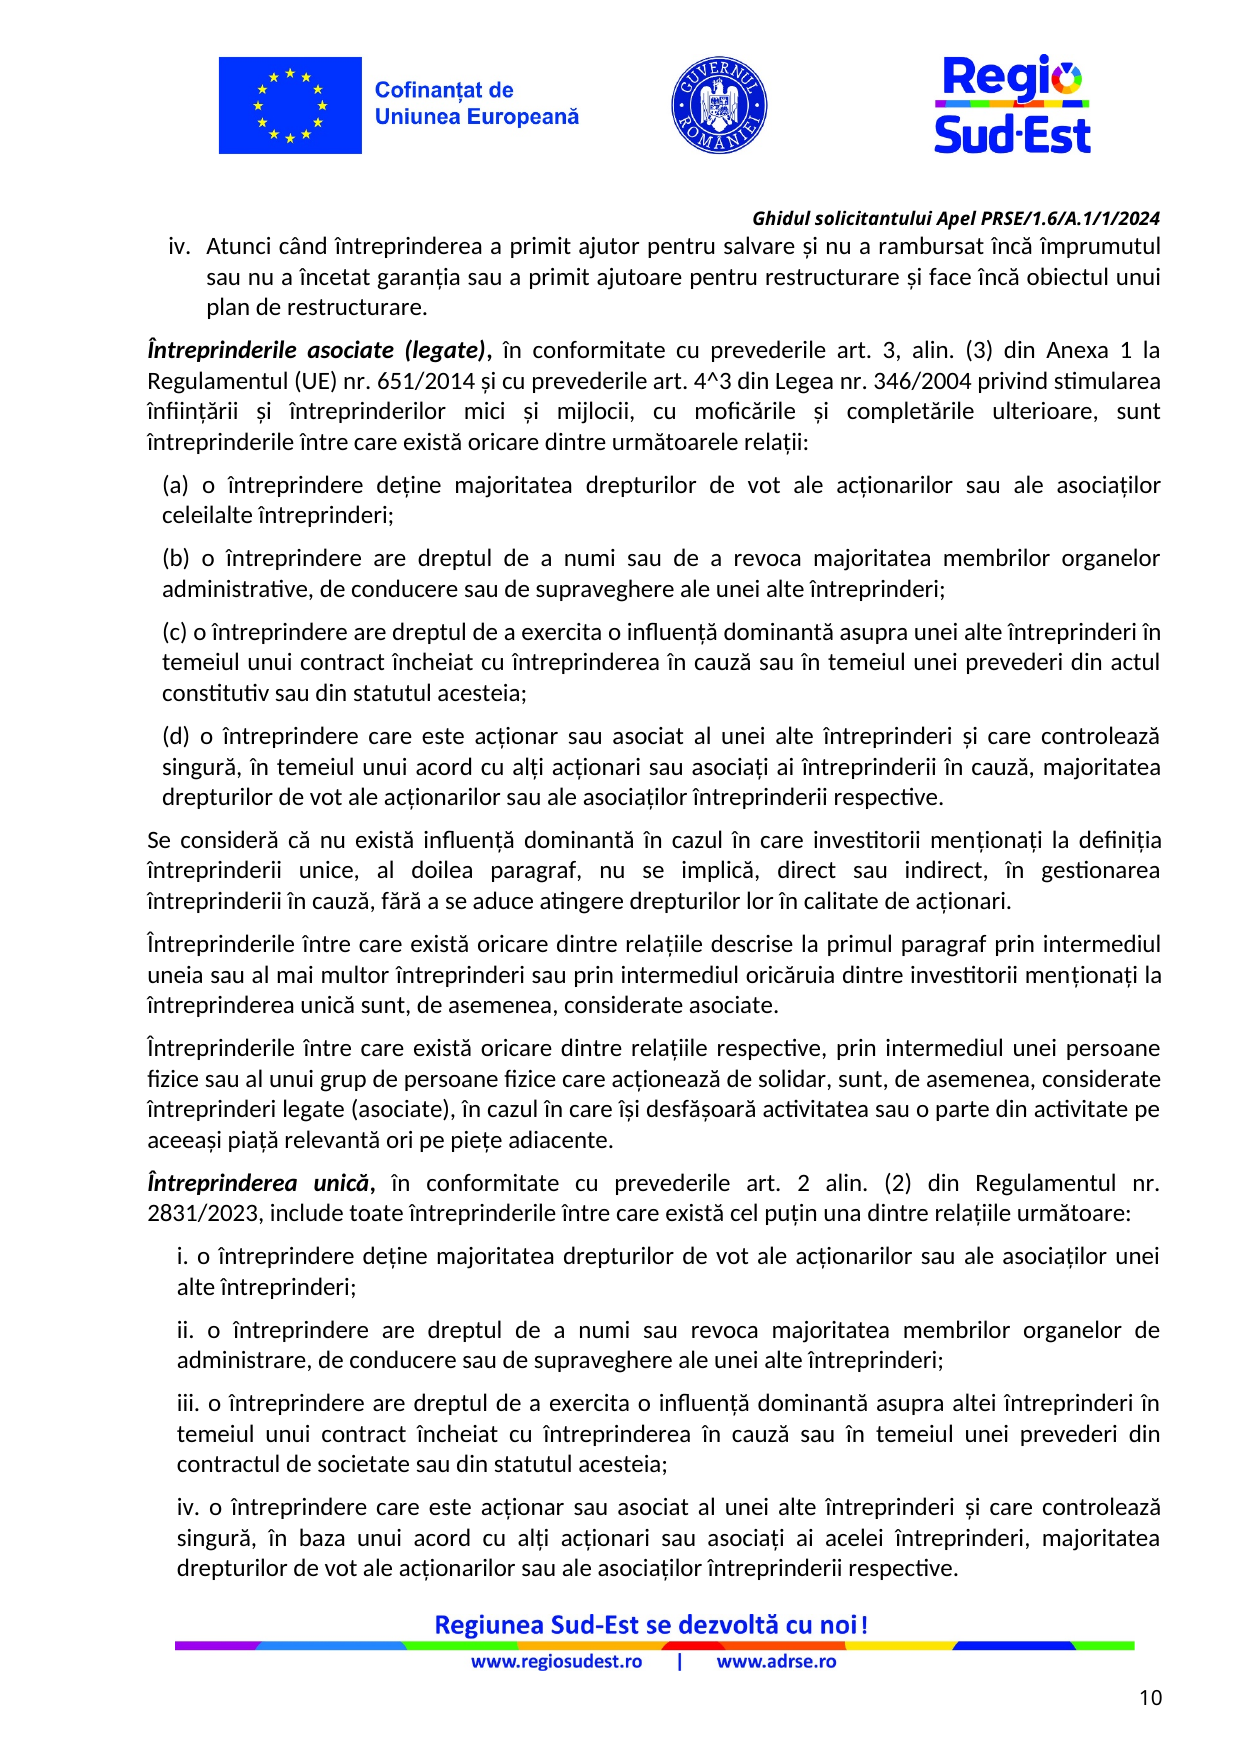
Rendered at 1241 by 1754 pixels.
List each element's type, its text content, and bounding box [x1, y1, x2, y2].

picture [218, 54, 1091, 155]
text (b) o întreprindere are dreptul de a numi sau de a revoca majoritatea membrilor organelor administrative, de conducere sau de supraveghere ale unei alte întreprinderi; [162, 542, 1162, 603]
text i. o întreprindere deține majoritatea drepturilor de vot ale acționarilor sau ale asociaților unei alte întreprinderi; [177, 1240, 1162, 1301]
text (c) o întreprindere are dreptul de a exercita o influență dominantă asupra unei alte întreprinderi în temeiul unui contract încheiat cu întreprinderea în cauză sau în temeiul unei prevederi din actul constitutiv sau din statutul acesteia; [162, 616, 1162, 708]
text Întreprinderile între care există oricare dintre relațiile respective, prin intermediul unei persoane fizice sau al unui grup de persoane fizice care acționează de solidar, sunt, de asemenea, considerate întreprinderi legate (asociate), în cazul în care își desfășoară activitatea sau o parte din activitate pe aceeași piață relevantă ori pe piețe adiacente. [147, 1032, 1162, 1154]
text Se consideră că nu există influenţă dominantă în cazul în care investitorii menţionaţi la definiția întreprinderii unice, al doilea paragraf, nu se implică, direct sau indirect, în gestionarea întreprinderii în cauză, fără a se aduce atingere drepturilor lor în calitate de acţionari. [147, 824, 1162, 916]
picture [175, 1614, 1135, 1671]
text ii. o întreprindere are dreptul de a numi sau revoca majoritatea membrilor organelor de administrare, de conducere sau de supraveghere ale unei alte întreprinderi; [177, 1314, 1162, 1375]
text (a) o întreprindere deține majoritatea drepturilor de vot ale acționarilor sau ale asociaților celeilalte întreprinderi; [162, 469, 1162, 530]
text iv. o întreprindere care este acționar sau asociat al unei alte întreprinderi şi care controlează singură, în baza unui acord cu alți acționari sau asociați ai acelei întreprinderi, majoritatea drepturilor de vot ale acționarilor sau ale asociaților întreprinderii respective. [177, 1492, 1162, 1583]
text Întreprinderile asociate (legate), în conformitate cu prevederile art. 3, alin. (3) din Anexa 1 la Regulamentul (UE) nr. 651/2014 și cu prevederile art. 4^3 din Legea nr. 346/2004 privind stimularea înființării și întreprinderilor mici și mijlocii, cu moficările și completările ulterioare, sunt întreprinderile între care există oricare dintre următoarele relații: [147, 334, 1162, 456]
text Întreprinderile între care există oricare dintre relaţiile descrise la primul paragraf prin intermediul uneia sau al mai multor întreprinderi sau prin intermediul oricăruia dintre investitorii menţionaţi la întreprinderea unică sunt, de asemenea, considerate asociate. [147, 928, 1162, 1020]
list Atunci când întreprinderea a primit ajutor pentru salvare și nu a rambursat încă împrumutul sau nu a încetat garanția sau a primit ajutoare pentru restructurare și face încă obiectul unui plan de restructurare. [191, 230, 1162, 322]
text (d) o întreprindere care este acționar sau asociat al unei alte întreprinderi și care controlează singură, în temeiul unui acord cu alți acționari sau asociați ai întreprinderii în cauză, majoritatea drepturilor de vot ale acționarilor sau ale asociaților întreprinderii respective. [162, 720, 1162, 812]
text Întreprinderea unică, în conformitate cu prevederile art. 2 alin. (2) din Regulamentul nr. 2831/2023, include toate întreprinderile între care există cel puțin una dintre relațiile următoare: [147, 1167, 1162, 1228]
text iii. o întreprindere are dreptul de a exercita o influență dominantă asupra altei întreprinderi în temeiul unui contract încheiat cu întreprinderea în cauză sau în temeiul unei prevederi din contractul de societate sau din statutul acesteia; [177, 1387, 1162, 1479]
